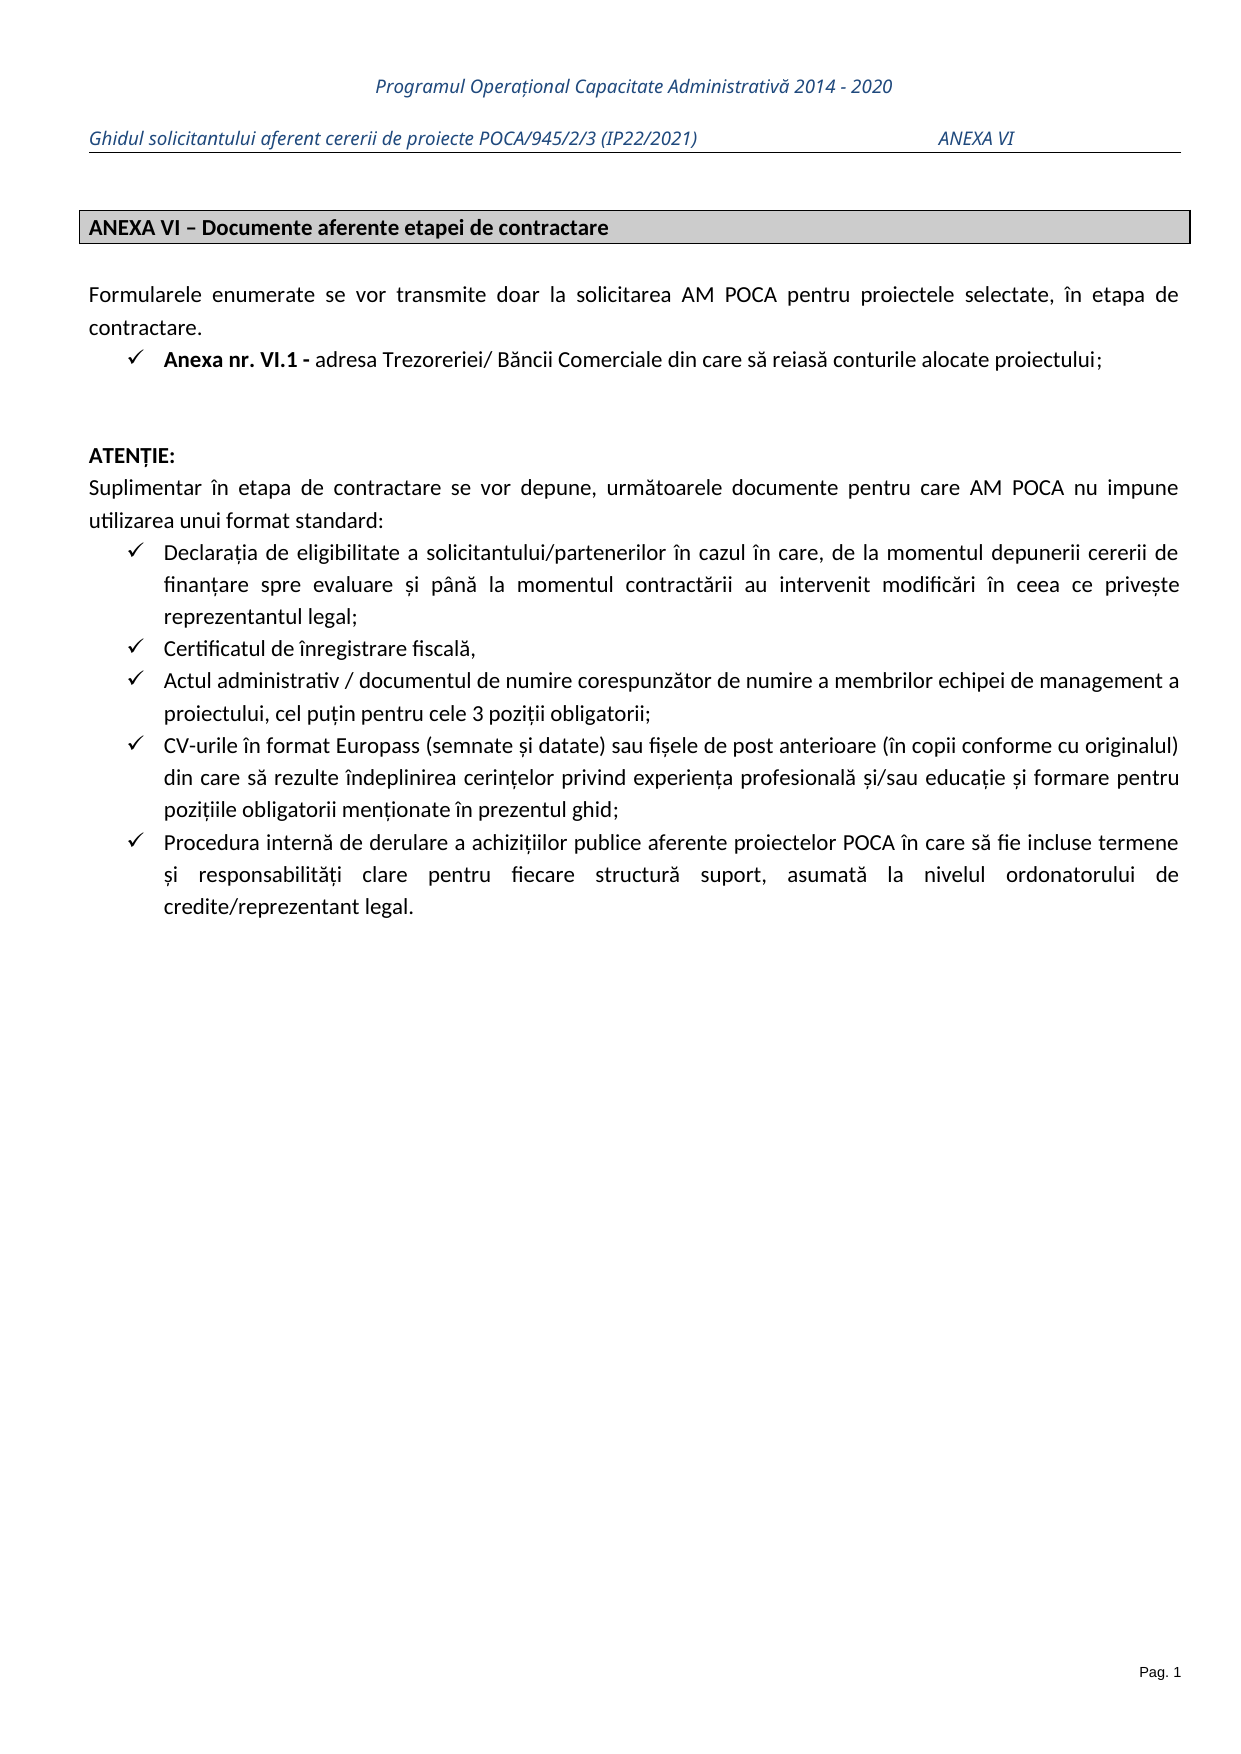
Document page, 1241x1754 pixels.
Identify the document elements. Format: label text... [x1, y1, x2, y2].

list Certificatul de înregistrare fiscală, [126, 634, 1181, 662]
list Procedura internă de derulare a achizițiilor publice aferente proiectelor POCA în care să fie incluse termene și responsabilități clare pentru fiecare structură suport, asumată la nivelul ordonatorului de credite/reprezentant legal. [126, 828, 1181, 920]
text Formularele enumerate se vor transmite doar la solicitarea AM POCA pentru proiectele selectate, în etapa de contractare. [89, 280, 1181, 341]
list Actul administrativ / documentul de numire corespunzător de numire a membrilor echipei de management a proiectului, cel puțin pentru cele 3 poziții obligatorii; [126, 667, 1181, 727]
text Suplimentar în etapa de contractare se vor depune, următoarele documente pentru care AM POCA nu impune utilizarea unui format standard: [89, 473, 1181, 534]
list CV-urile în format Europass (semnate și datate) sau fișele de post anterioare (în copii conforme cu originalul) din care să rezulte îndeplinirea cerințelor privind experiența profesională și/sau educație și formare pentru pozițiile obligatorii menționate în prezentul ghid; [126, 731, 1181, 823]
subtitle ANEXA VI – Documente aferente etapei de contractare [80, 211, 1189, 243]
text ATENȚIE: [89, 441, 1181, 469]
list Anexa nr. VI.1 - adresa Trezoreriei/ Băncii Comerciale din care să reiasă conturile alocate proiectului; [126, 345, 1181, 373]
list Declarația de eligibilitate a solicitantului/partenerilor în cazul în care, de la momentul depunerii cererii de finanțare spre evaluare și până la momentul contractării au intervenit modificări în ceea ce privește reprezentantul legal; [126, 538, 1181, 630]
